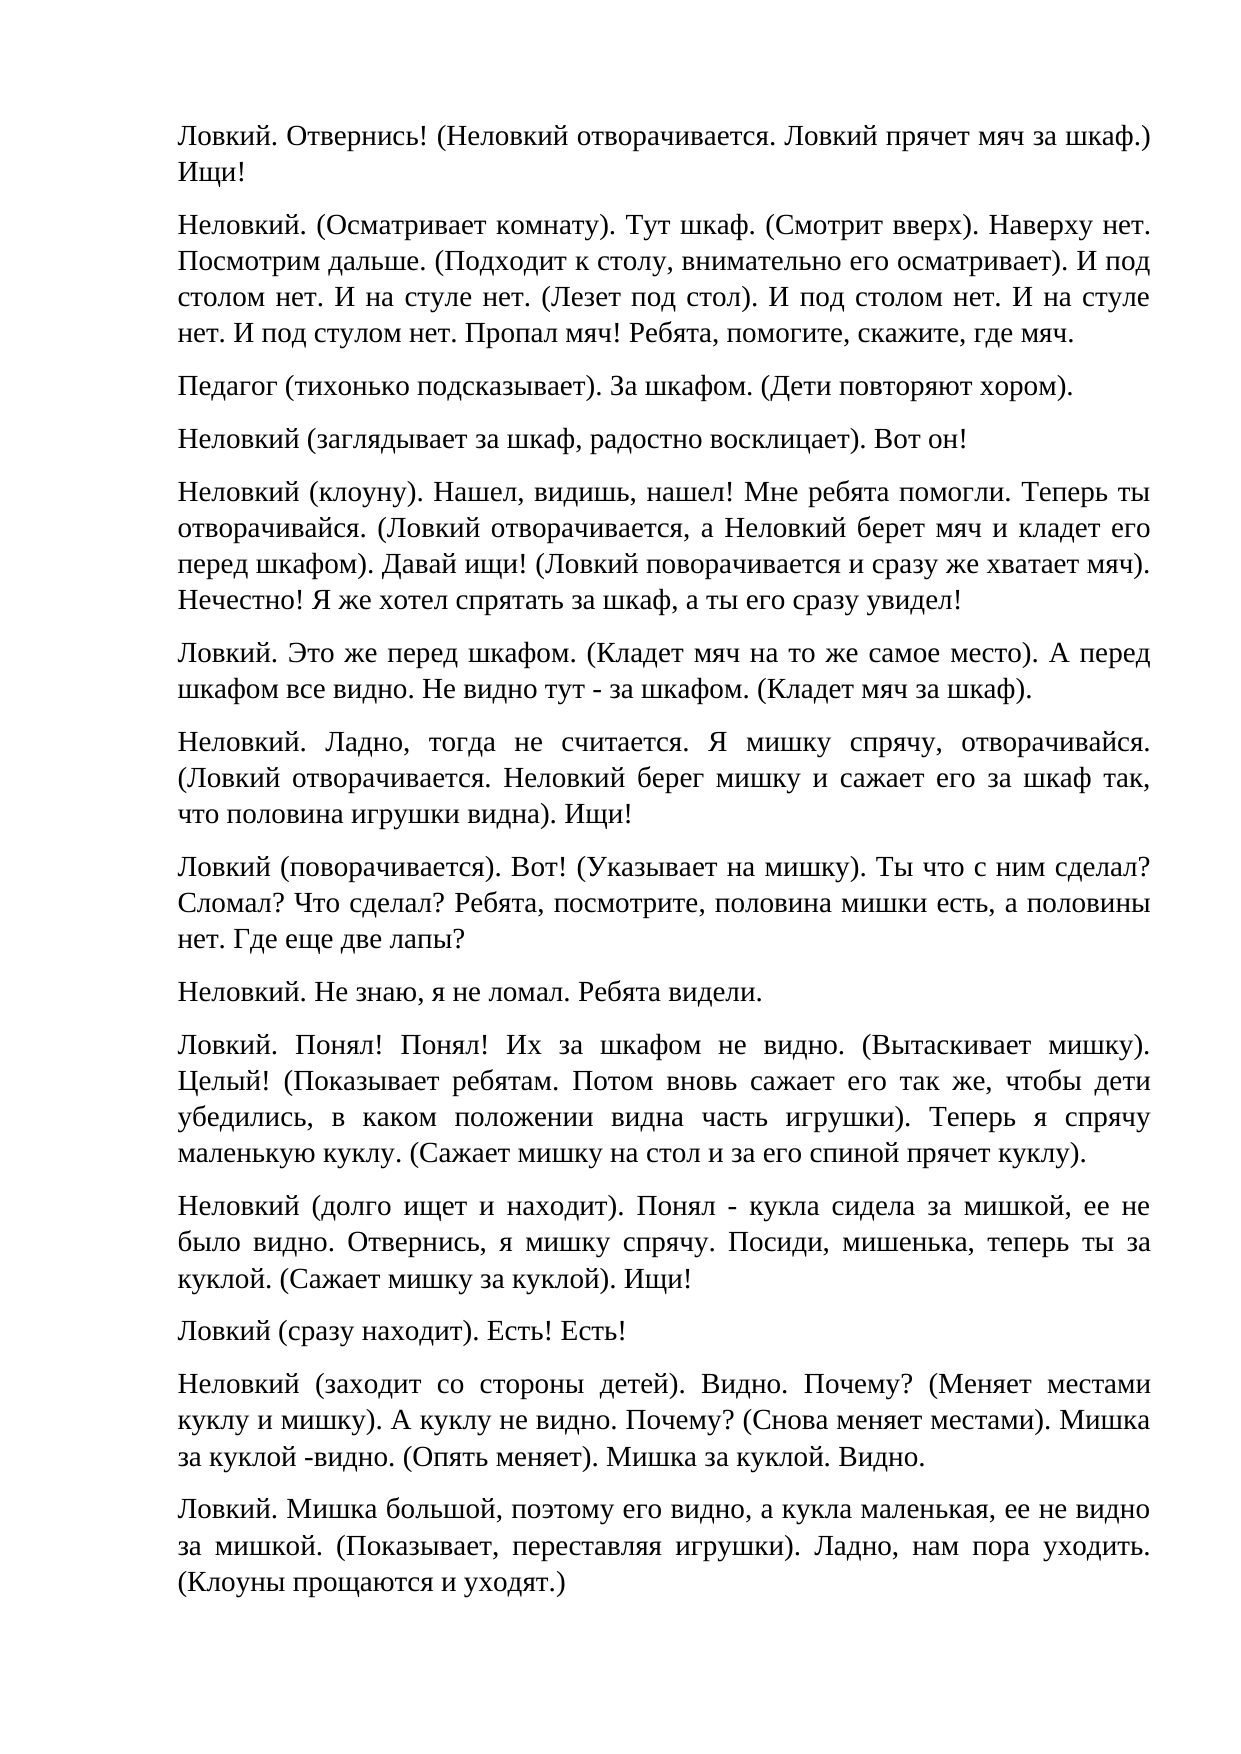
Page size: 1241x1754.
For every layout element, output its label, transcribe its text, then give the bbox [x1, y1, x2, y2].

text Ловкий. Отвернись! (Неловкий отворачивается. Ловкий прячет мяч за шкаф.) Ищи! [177, 118, 1152, 188]
text Ловкий (сразу находит). Есть! Есть! [177, 1313, 1152, 1347]
text Ловкий. Мишка большой, поэтому его видно, а кукла маленькая, ее не видно за мишкой. (Показывает, переставляя игрушки). Ладно, нам пора уходить. (Клоуны прощаются и уходят.) [177, 1491, 1152, 1597]
text Педагог (тихонько подсказывает). За шкафом. (Дети повторяют хором). [177, 368, 1152, 402]
text Ловкий. Это же перед шкафом. (Кладет мяч на то же самое место). А перед шкафом все видно. Не видно тут - за шкафом. (Кладет мяч за шкаф). [177, 635, 1152, 705]
text Неловкий (заглядывает за шкаф, радостно восклицает). Вот он! [177, 421, 1152, 455]
text Неловкий (заходит со стороны детей). Видно. Почему? (Меняет местами куклу и мишку). А куклу не видно. Почему? (Снова меняет местами). Мишка за куклой -видно. (Опять меняет). Мишка за куклой. Видно. [177, 1366, 1152, 1472]
text Ловкий (поворачивается). Вот! (Указывает на мишку). Ты что с ним сделал? Сломал? Что сделал? Ребята, посмотрите, половина мишки есть, а половины нет. Где еще две лапы? [177, 849, 1152, 955]
text Неловкий. (Осматривает комнату). Тут шкаф. (Смотрит вверх). Наверху нет. Посмотрим дальше. (Подходит к столу, внимательно его осматривает). И под столом нет. И на стуле нет. (Лезет под стол). И под столом нет. И на стуле нет. И под стулом нет. Пропал мяч! Ребята, помогите, скажите, где мяч. [177, 207, 1152, 349]
text Ловкий. Понял! Понял! Их за шкафом не видно. (Вытаскивает мишку). Целый! (Показывает ребятам. Потом вновь сажает его так же, чтобы дети убедились, в каком положении видна часть игрушки). Теперь я спрячу маленькую куклу. (Сажает мишку на стол и за его спиной прячет куклу). [177, 1027, 1152, 1169]
text Неловкий. Не знаю, я не ломал. Ребята видели. [177, 974, 1152, 1008]
text Неловкий (долго ищет и находит). Понял - кукла сидела за мишкой, ее не было видно. Отвернись, я мишку спрячу. Посиди, мишенька, теперь ты за куклой. (Сажает мишку за куклой). Ищи! [177, 1188, 1152, 1294]
text Неловкий. Ладно, тогда не считается. Я мишку спрячу, отворачивайся. (Ловкий отворачивается. Неловкий берег мишку и сажает его за шкаф так, что половина игрушки видна). Ищи! [177, 724, 1152, 830]
text Неловкий (клоуну). Нашел, видишь, нашел! Мне ребята помогли. Теперь ты отворачивайся. (Ловкий отворачивается, а Неловкий берет мяч и кладет его перед шкафом). Давай ищи! (Ловкий поворачивается и сразу же хватает мяч). Нечестно! Я же хотел спрятать за шкаф, а ты его сразу увидел! [177, 474, 1152, 616]
